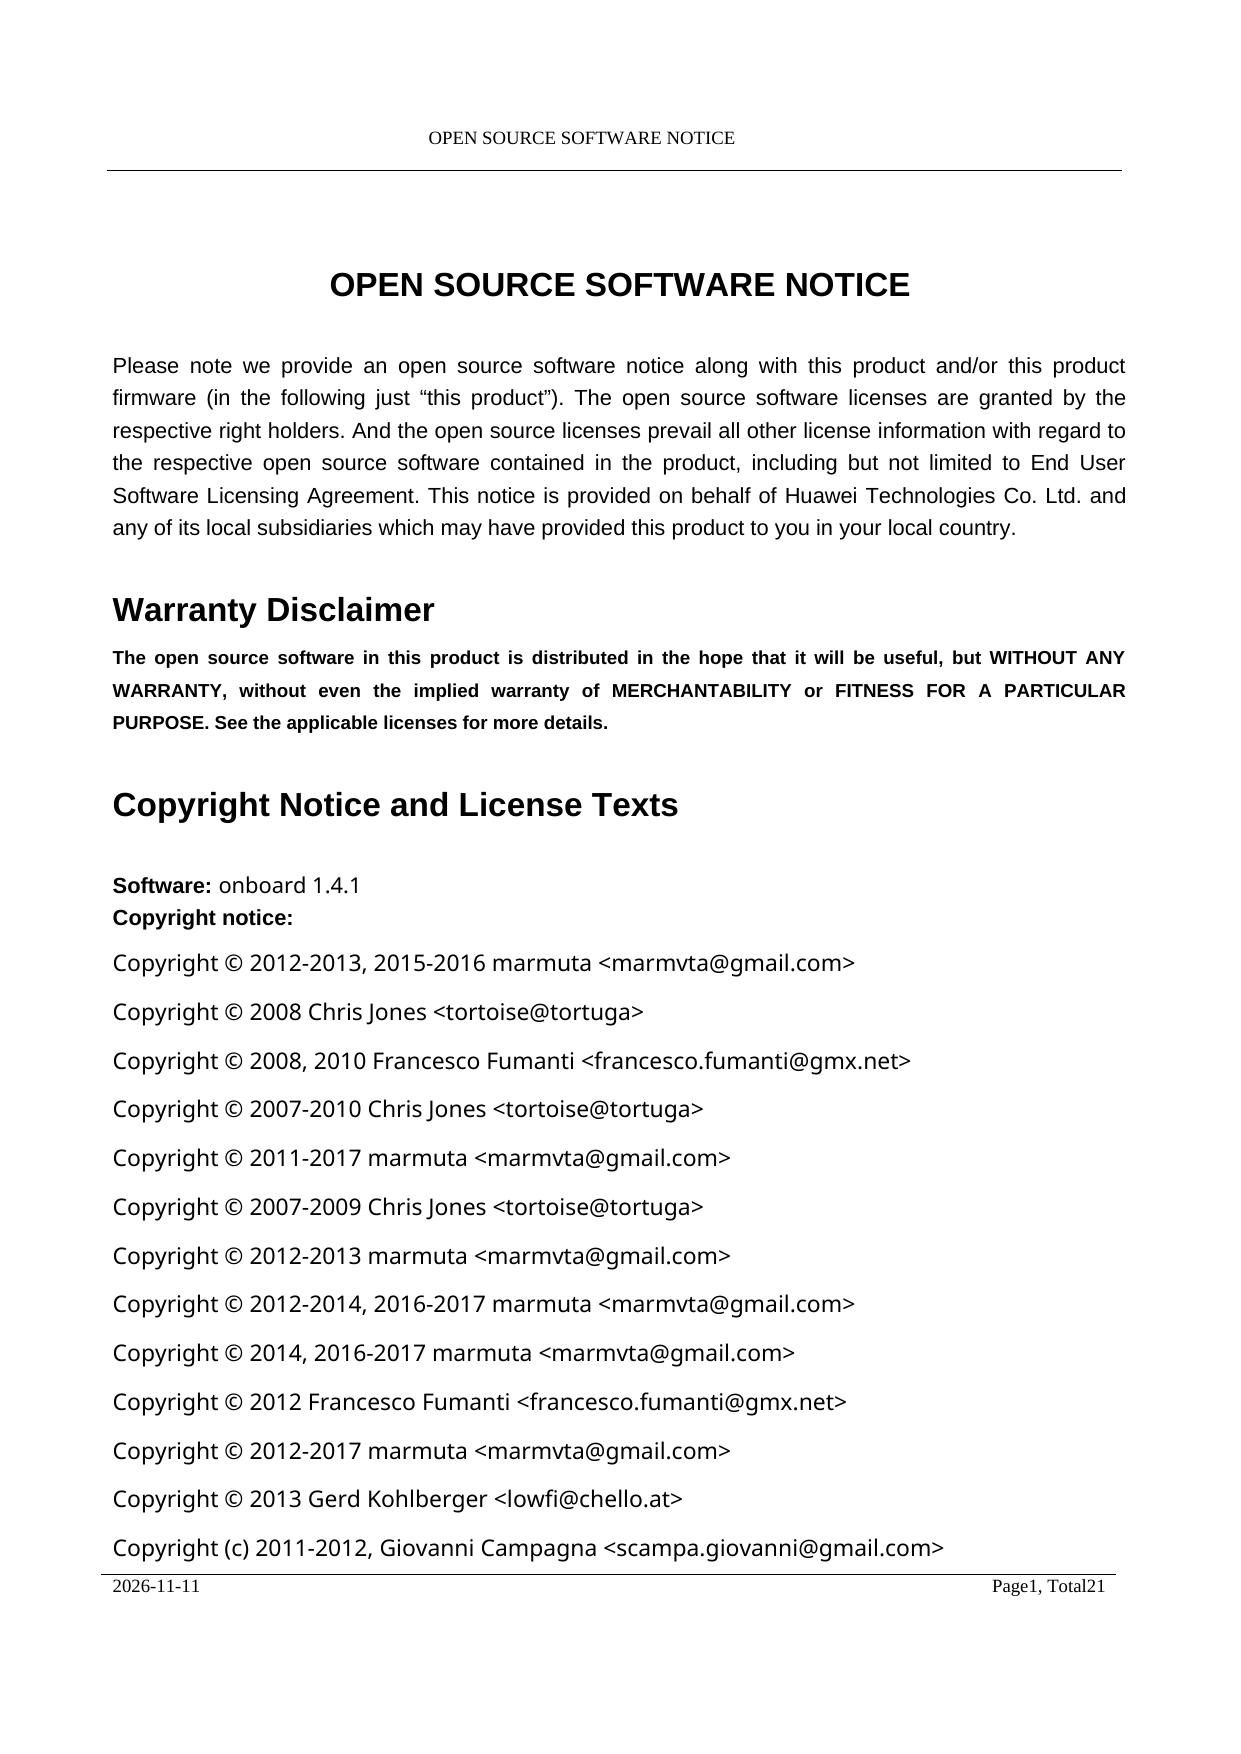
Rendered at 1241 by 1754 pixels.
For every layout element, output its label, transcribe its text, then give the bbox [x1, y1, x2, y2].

text OPEN SOURCE SOFTWARE NOTICE [112, 251, 1128, 316]
text Warranty Disclaimer [112, 576, 1128, 641]
text Copyright notice: [112, 901, 1128, 934]
text Software: onboard 1.4.1 [112, 869, 1128, 901]
text The open source software in this product is distributed in the hope that it will be useful, but WITHOUT ANY WARRANTY, without even the implied warranty of MERCHANTABILITY or FITNESS FOR A PARTICULAR PURPOSE. See the applicable licenses for more details. [112, 641, 1128, 739]
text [112, 947, 1128, 1564]
text Please note we provide an open source software notice along with this product and/or this product firmware (in the following just “this product”). The open source software licenses are granted by the respective right holders. And the open source licenses prevail all other license information with regard to the respective open source software contained in the product, including but not limited to End User Software Licensing Agreement. This notice is provided on behalf of Huawei Technologies Co. Ltd. and any of its local subsidiaries which may have provided this product to you in your local country. [112, 349, 1128, 544]
text Copyright Notice and License Texts [112, 771, 1128, 836]
